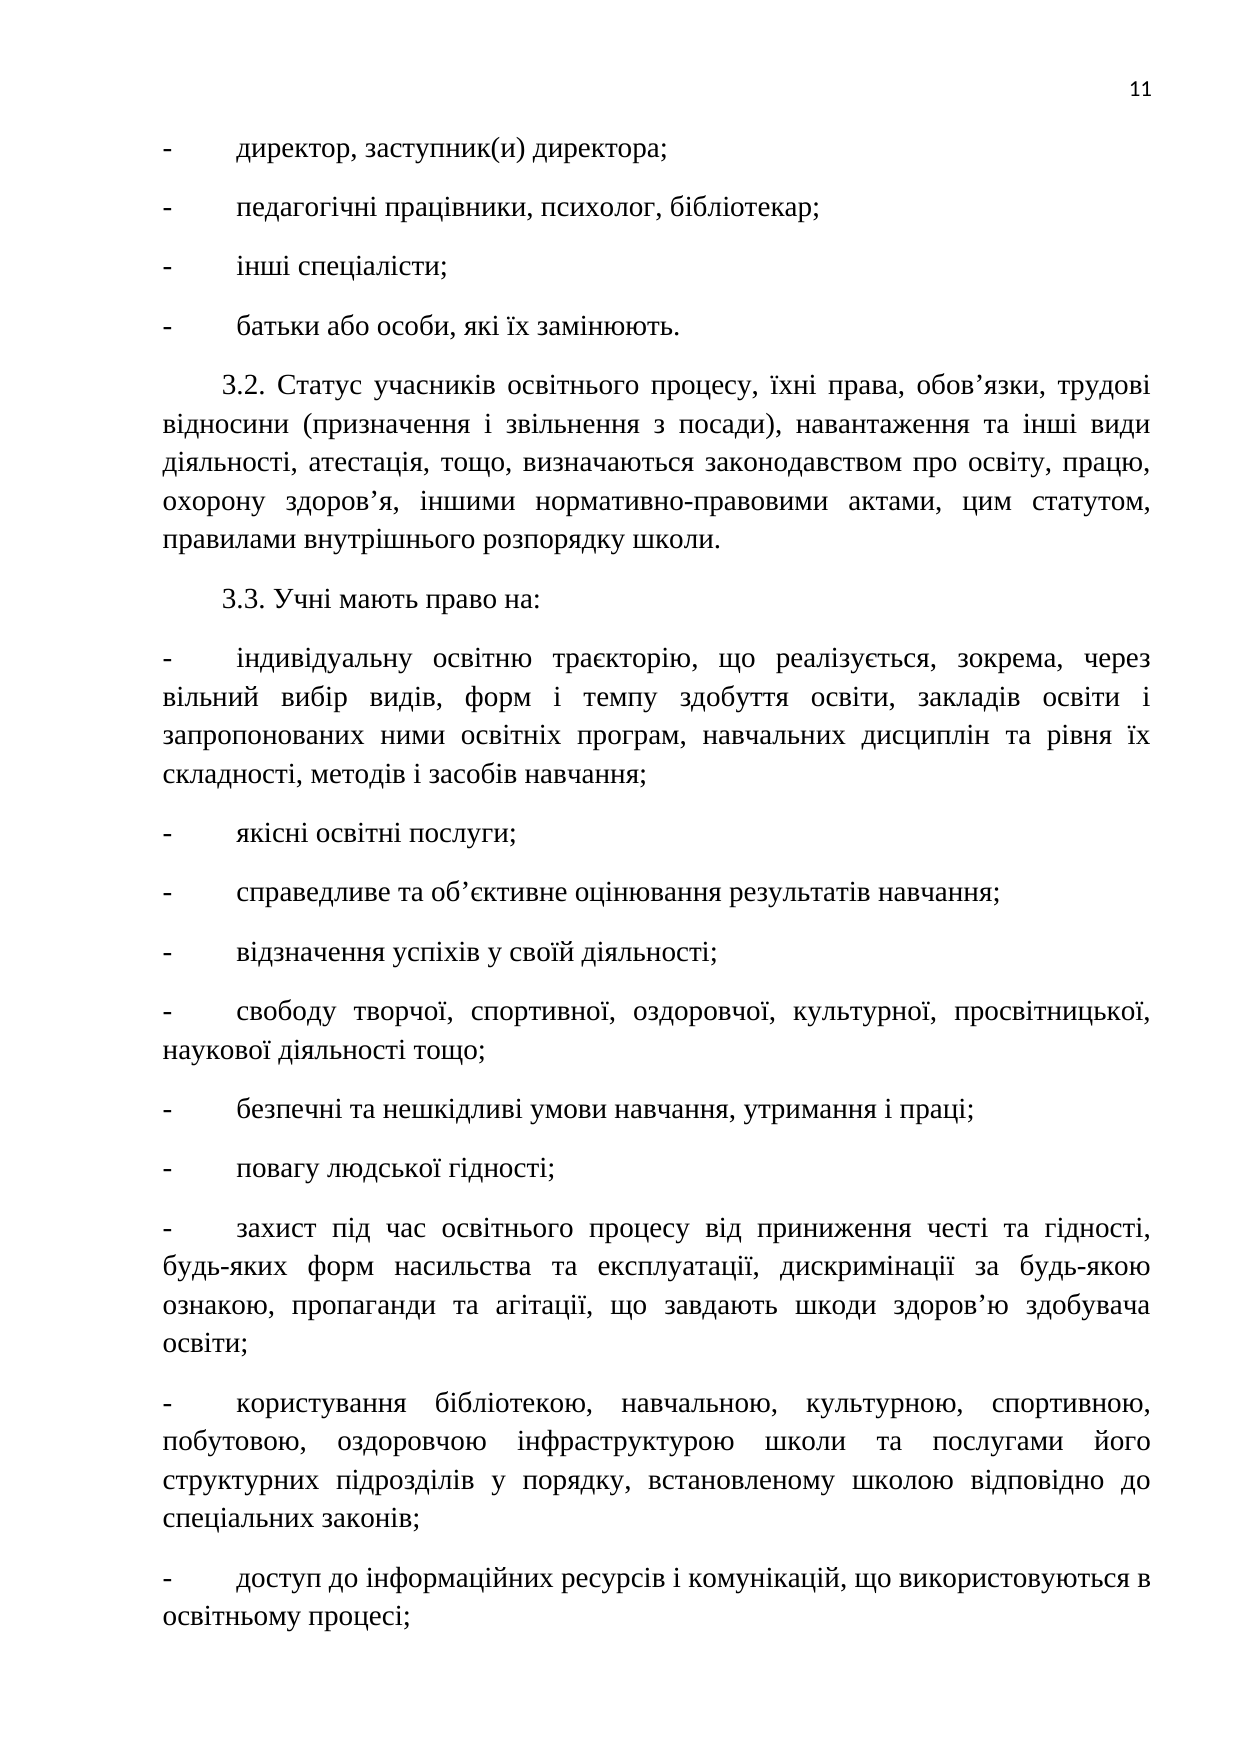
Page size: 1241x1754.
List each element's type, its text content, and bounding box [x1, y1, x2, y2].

text - директор, заступник(и) директора; [162, 130, 1152, 163]
text - свободу творчої, спортивної, оздоровчої, культурної, просвітницької, наукової діяльності тощо; [162, 993, 1152, 1065]
text - доступ до інформаційних ресурсів і комунікацій, що використовуються в освітньому процесі; [162, 1560, 1152, 1632]
text - індивідуальну освітню траєкторію, що реалізується, зокрема, через вільний вибір видів, форм і темпу здобуття освіти, закладів освіти і запропонованих ними освітніх програм, навчальних дисциплін та рівня їх складності, методів і засобів навчання; [162, 640, 1152, 789]
text - педагогічні працівники, психолог, бібліотекар; [162, 189, 1152, 223]
text - якісні освітні послуги; [162, 815, 1152, 849]
text - інші спеціалісти; [162, 248, 1152, 282]
text 3.3. Учні мають право на: [162, 581, 1152, 614]
text - батьки або особи, які їх замінюють. [162, 308, 1152, 341]
text - захист під час освітнього процесу від приниження честі та гідності, будь-яких форм насильства та експлуатації, дискримінації за будь-якою ознакою, пропаганди та агітації, що завдають шкоди здоров’ю здобувача освіти; [162, 1210, 1152, 1359]
text - безпечні та нешкідливі умови навчання, утримання і праці; [162, 1091, 1152, 1125]
text - повагу людської гідності; [162, 1151, 1152, 1184]
text - справедливе та об’єктивне оцінювання результатів навчання; [162, 874, 1152, 908]
text - відзначення успіхів у своїй діяльності; [162, 934, 1152, 967]
text 3.2. Статус учасників освітнього процесу, їхні права, обов’язки, трудові відносини (призначення і звільнення з посади), навантаження та інші види діяльності, атестація, тощо, визначаються законодавством про освіту, працю, охорону здоров’я, іншими нормативно-правовими актами, цим статутом, правилами внутрішнього розпорядку школи. [162, 367, 1152, 555]
text - користування бібліотекою, навчальною, культурною, спортивною, побутовою, оздоровчою інфраструктурою школи та послугами його структурних підрозділів у порядку, встановленому школою відповідно до спеціальних законів; [162, 1385, 1152, 1534]
